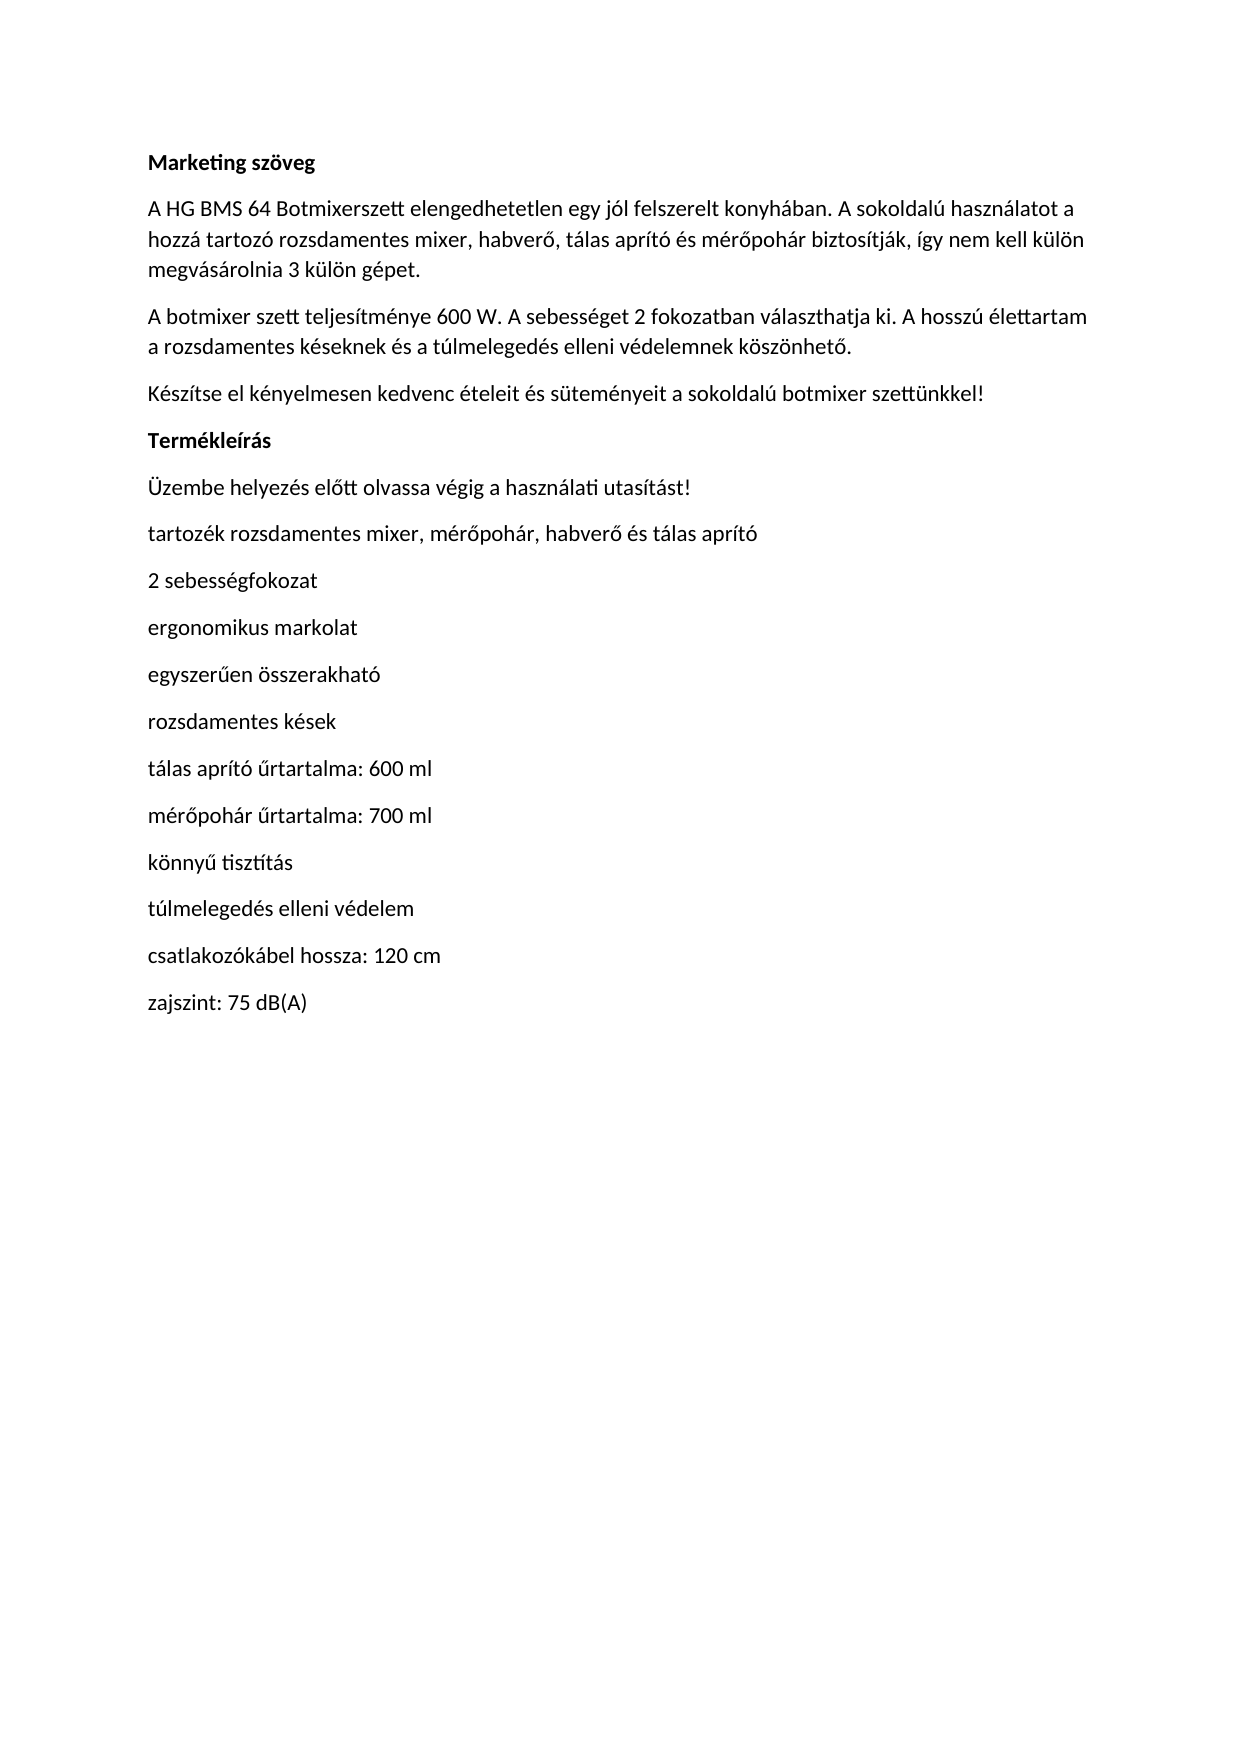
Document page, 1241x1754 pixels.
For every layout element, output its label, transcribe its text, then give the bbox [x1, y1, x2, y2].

text tartozék rozsdamentes mixer, mérőpohár, habverő és tálas aprító [148, 519, 1093, 547]
text Üzembe helyezés előtt olvassa végig a használati utasítást! [148, 473, 1093, 501]
text A botmixer szett teljesítménye 600 W. A sebességet 2 fokozatban választhatja ki. A hosszú élettartam a rozsdamentes késeknek és a túlmelegedés elleni védelemnek köszönhető. [148, 302, 1093, 360]
text egyszerűen összerakható [148, 660, 1093, 688]
text Termékleírás [148, 426, 1093, 454]
text könnyű tisztítás [148, 848, 1093, 876]
text túlmelegedés elleni védelem [148, 894, 1093, 922]
text rozsdamentes kések [148, 707, 1093, 735]
text zajszint: 75 dB(A) [148, 988, 1093, 1016]
text ergonomikus markolat [148, 613, 1093, 641]
text 2 sebességfokozat [148, 566, 1093, 594]
text tálas aprító űrtartalma: 600 ml [148, 754, 1093, 782]
text csatlakozókábel hossza: 120 cm [148, 941, 1093, 969]
text Marketing szöveg [148, 148, 1093, 176]
text mérőpohár űrtartalma: 700 ml [148, 801, 1093, 829]
text Készítse el kényelmesen kedvenc ételeit és süteményeit a sokoldalú botmixer szettünkkel! [148, 379, 1093, 407]
text A HG BMS 64 Botmixerszett elengedhetetlen egy jól felszerelt konyhában. A sokoldalú használatot a hozzá tartozó rozsdamentes mixer, habverő, tálas aprító és mérőpohár biztosítják, így nem kell külön megvásárolnia 3 külön gépet. [148, 194, 1093, 283]
